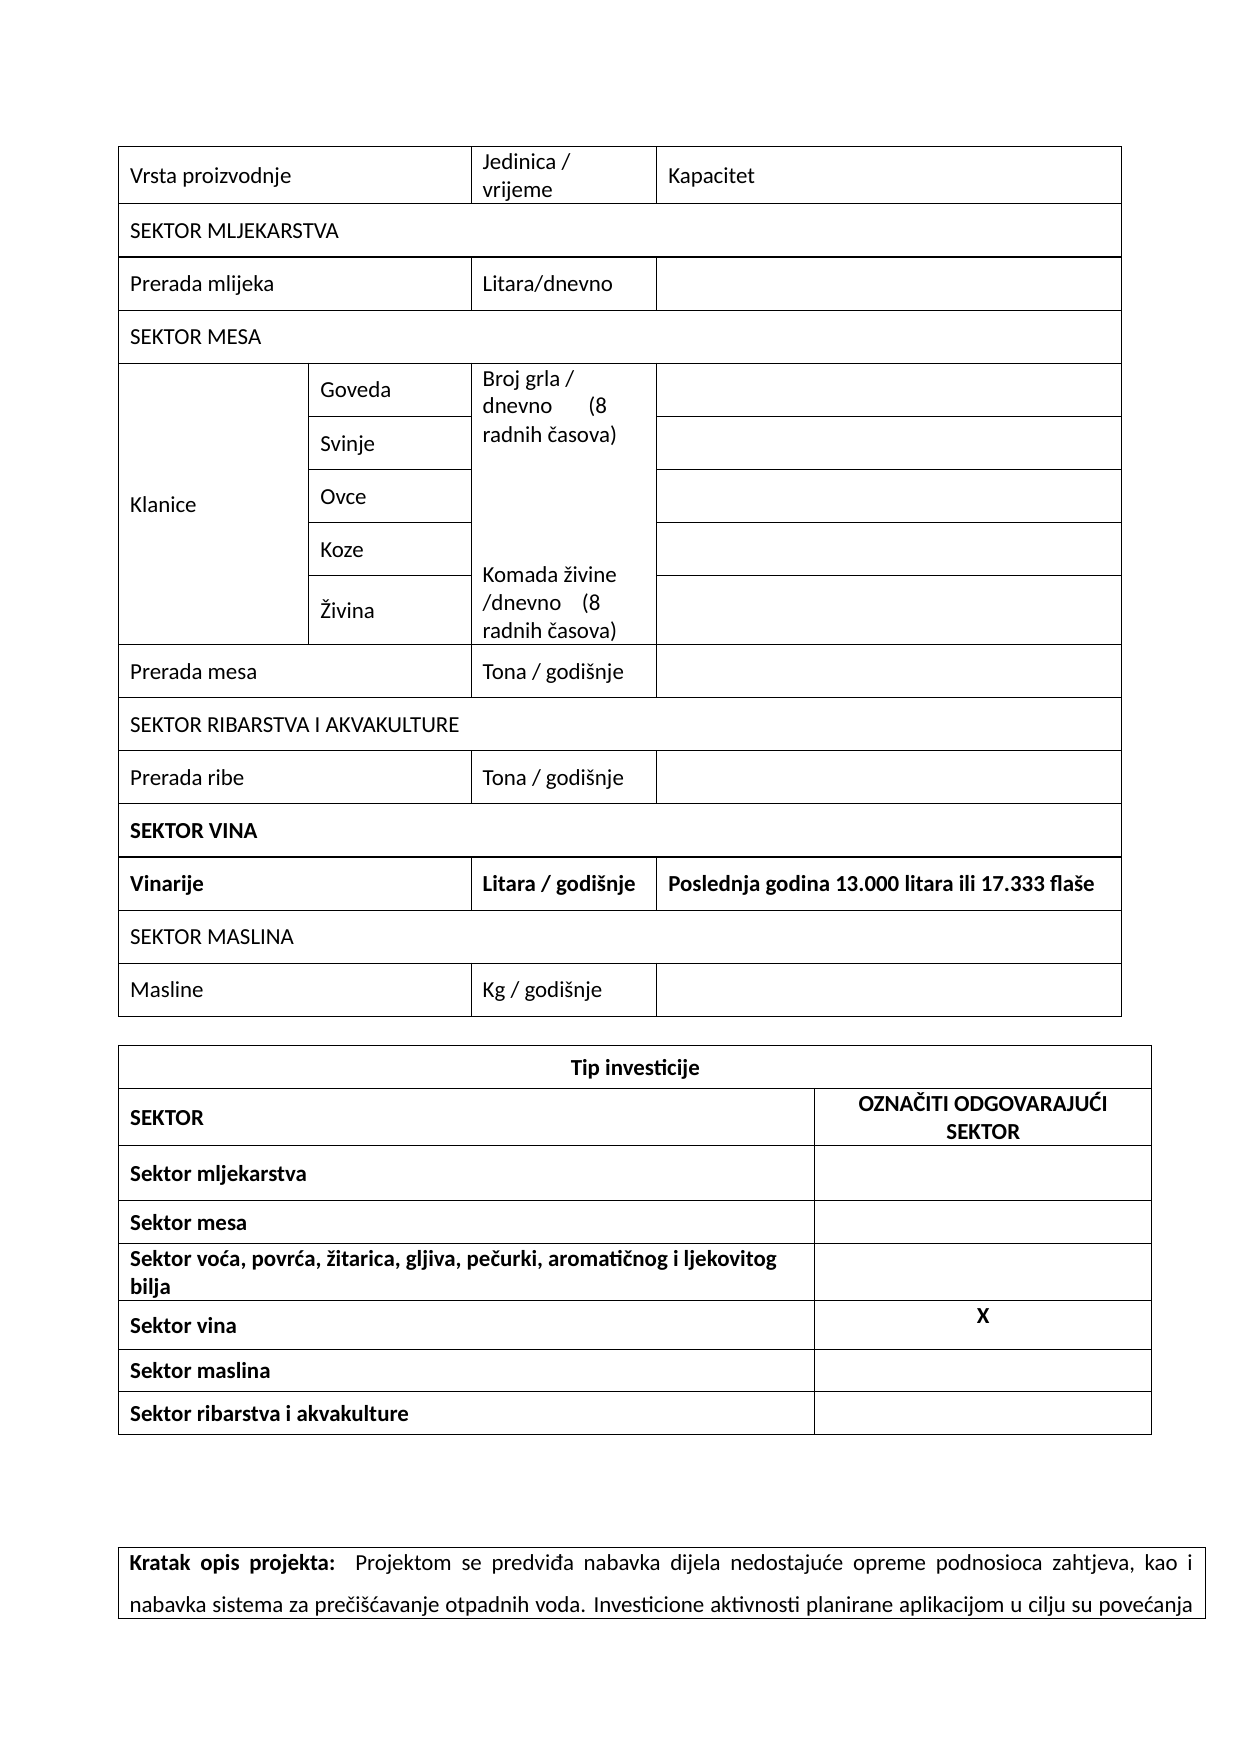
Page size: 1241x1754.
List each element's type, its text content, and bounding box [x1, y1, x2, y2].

table_cell [657, 258, 1121, 309]
table_cell SEKTOR MESA [119, 311, 1121, 363]
table_cell [657, 364, 1121, 416]
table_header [119, 1548, 1205, 1618]
table_cell SEKTOR [119, 1089, 814, 1145]
table_header Kapacitet [657, 147, 1121, 203]
table_cell Goveda [309, 364, 471, 416]
table_cell Litara/dnevno [472, 258, 656, 309]
table_cell [657, 964, 1121, 1016]
table_header Tip investicije [119, 1046, 1151, 1088]
table_cell [657, 751, 1121, 803]
table_cell Sektor mljekarstva [119, 1146, 814, 1199]
table_cell SEKTOR VINA [119, 804, 1121, 856]
table_cell Sektor maslina [119, 1350, 814, 1391]
table_cell Sektor mesa [119, 1201, 814, 1243]
table_cell SEKTOR RIBARSTVA I AKVAKULTURE [119, 698, 1121, 750]
table_cell Koze [309, 523, 471, 575]
table_cell Svinje [309, 417, 471, 469]
table_cell [657, 645, 1121, 697]
table_cell Litara / godišnje [472, 858, 656, 909]
table_cell Sektor vina [119, 1301, 814, 1349]
table_cell Tona / godišnje [472, 751, 656, 803]
table_cell Broj grla / dnevno (8 radnih časova) Komada živine /dnevno (8 radnih časova) [472, 364, 656, 644]
table_cell [815, 1350, 1151, 1391]
table_cell Kg / godišnje [472, 964, 656, 1016]
table_cell [815, 1201, 1151, 1243]
table_cell Prerada mlijeka [119, 258, 471, 309]
table_header Jedinica / vrijeme [472, 147, 656, 203]
table_cell [657, 523, 1121, 575]
table_cell Ovce [309, 470, 471, 522]
table_cell Prerada mesa [119, 645, 471, 697]
table_cell Masline [119, 964, 471, 1016]
table_cell SEKTOR MASLINA [119, 911, 1121, 963]
table_cell Sektor voća, povrća, žitarica, gljiva, pečurki, aromatičnog i ljekovitog bilja [119, 1244, 814, 1300]
table_cell Živina [309, 576, 471, 644]
table_cell OZNAČITI ODGOVARAJUĆI SEKTOR [815, 1089, 1151, 1145]
table_cell [815, 1392, 1151, 1434]
table_cell [815, 1244, 1151, 1300]
table_cell X [815, 1301, 1151, 1349]
table_cell [657, 417, 1121, 469]
table_cell [657, 470, 1121, 522]
table_cell Tona / godišnje [472, 645, 656, 697]
table_cell Klanice [119, 364, 308, 644]
table_header Vrsta proizvodnje [119, 147, 471, 203]
table_cell Poslednja godina 13.000 litara ili 17.333 flaše [657, 858, 1121, 909]
table_cell [815, 1146, 1151, 1199]
table_cell Sektor ribarstva i akvakulture [119, 1392, 814, 1434]
table_cell SEKTOR MLJEKARSTVA [119, 204, 1121, 256]
table_cell Vinarije [119, 858, 471, 909]
table_cell Prerada ribe [119, 751, 471, 803]
table_cell [657, 576, 1121, 644]
